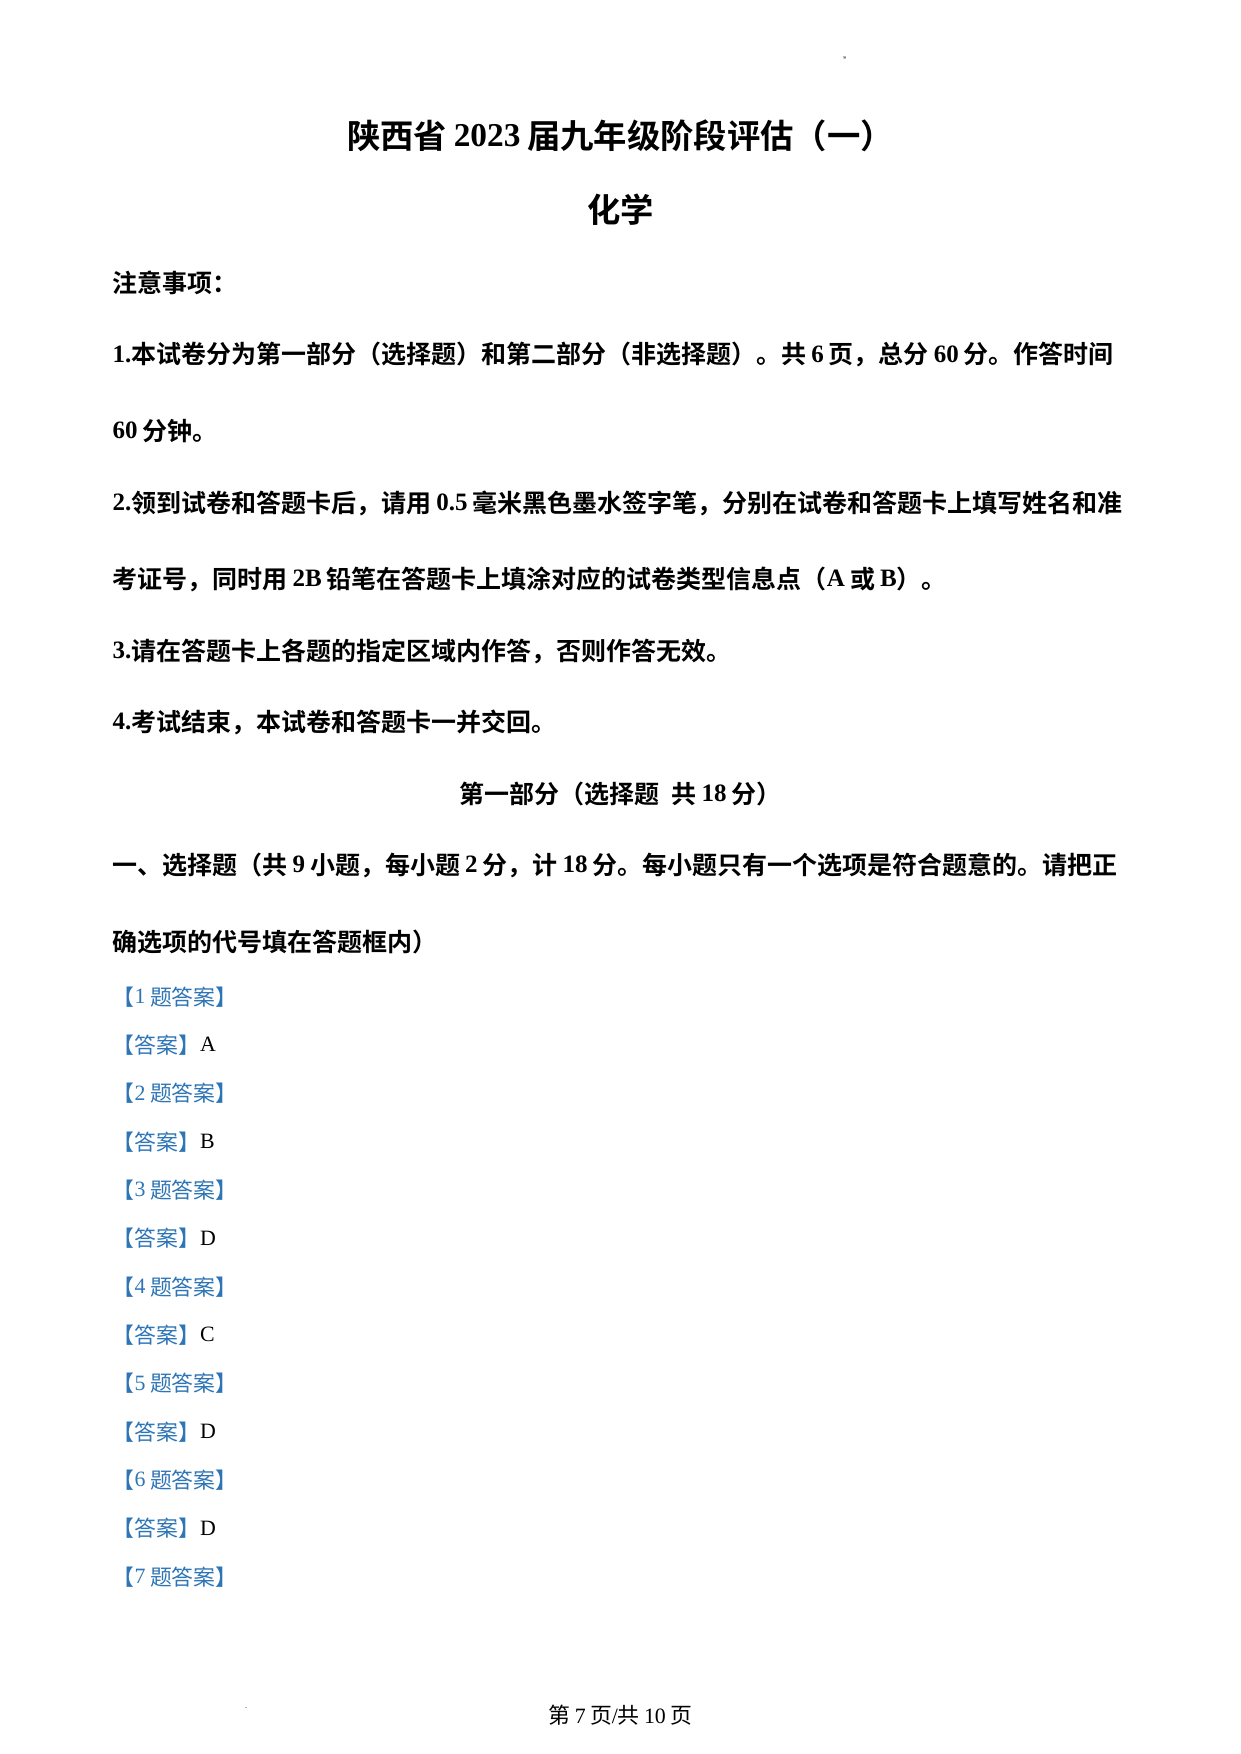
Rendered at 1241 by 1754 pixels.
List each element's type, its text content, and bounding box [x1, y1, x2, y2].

text 【1题答案】 [112, 979, 1128, 1012]
text 【答案】B [112, 1124, 1128, 1157]
text 【7题答案】 [112, 1559, 1128, 1592]
text 一、选择题（共9小题，每小题2分，计18分。每小题只有一个选项是符合题意的。请把正确选项的代号填在答题框内） [112, 831, 1128, 973]
text 【5题答案】 [112, 1366, 1128, 1398]
text 【答案】C [112, 1318, 1128, 1350]
text 陕西省2023届九年级阶段评估（一） [112, 102, 1128, 167]
text 2.领到试卷和答题卡后，请用0.5毫米黑色墨水签字笔，分别在试卷和答题卡上填写姓名和准考证号，同时用2B铅笔在答题卡上填涂对应的试卷类型信息点（A或B）。 [112, 469, 1128, 610]
text 化学 [112, 176, 1128, 241]
text 【2题答案】 [112, 1076, 1128, 1108]
text 4.考试结束，本试卷和答题卡一并交回。 [112, 688, 1128, 753]
text 第一部分（选择题 共18分） [112, 760, 1128, 825]
text 【答案】D [112, 1221, 1128, 1253]
text 【答案】D [112, 1414, 1128, 1447]
text 【答案】D [112, 1511, 1128, 1543]
text 3.请在答题卡上各题的指定区域内作答，否则作答无效。 [112, 617, 1128, 682]
text 【答案】A [112, 1028, 1128, 1060]
text 1.本试卷分为第一部分（选择题）和第二部分（非选择题）。共6页，总分60分。作答时间60分钟。 [112, 321, 1128, 462]
text 注意事项： [112, 249, 1128, 314]
text 【6题答案】 [112, 1463, 1128, 1495]
text 【3题答案】 [112, 1173, 1128, 1205]
text 【4题答案】 [112, 1269, 1128, 1302]
